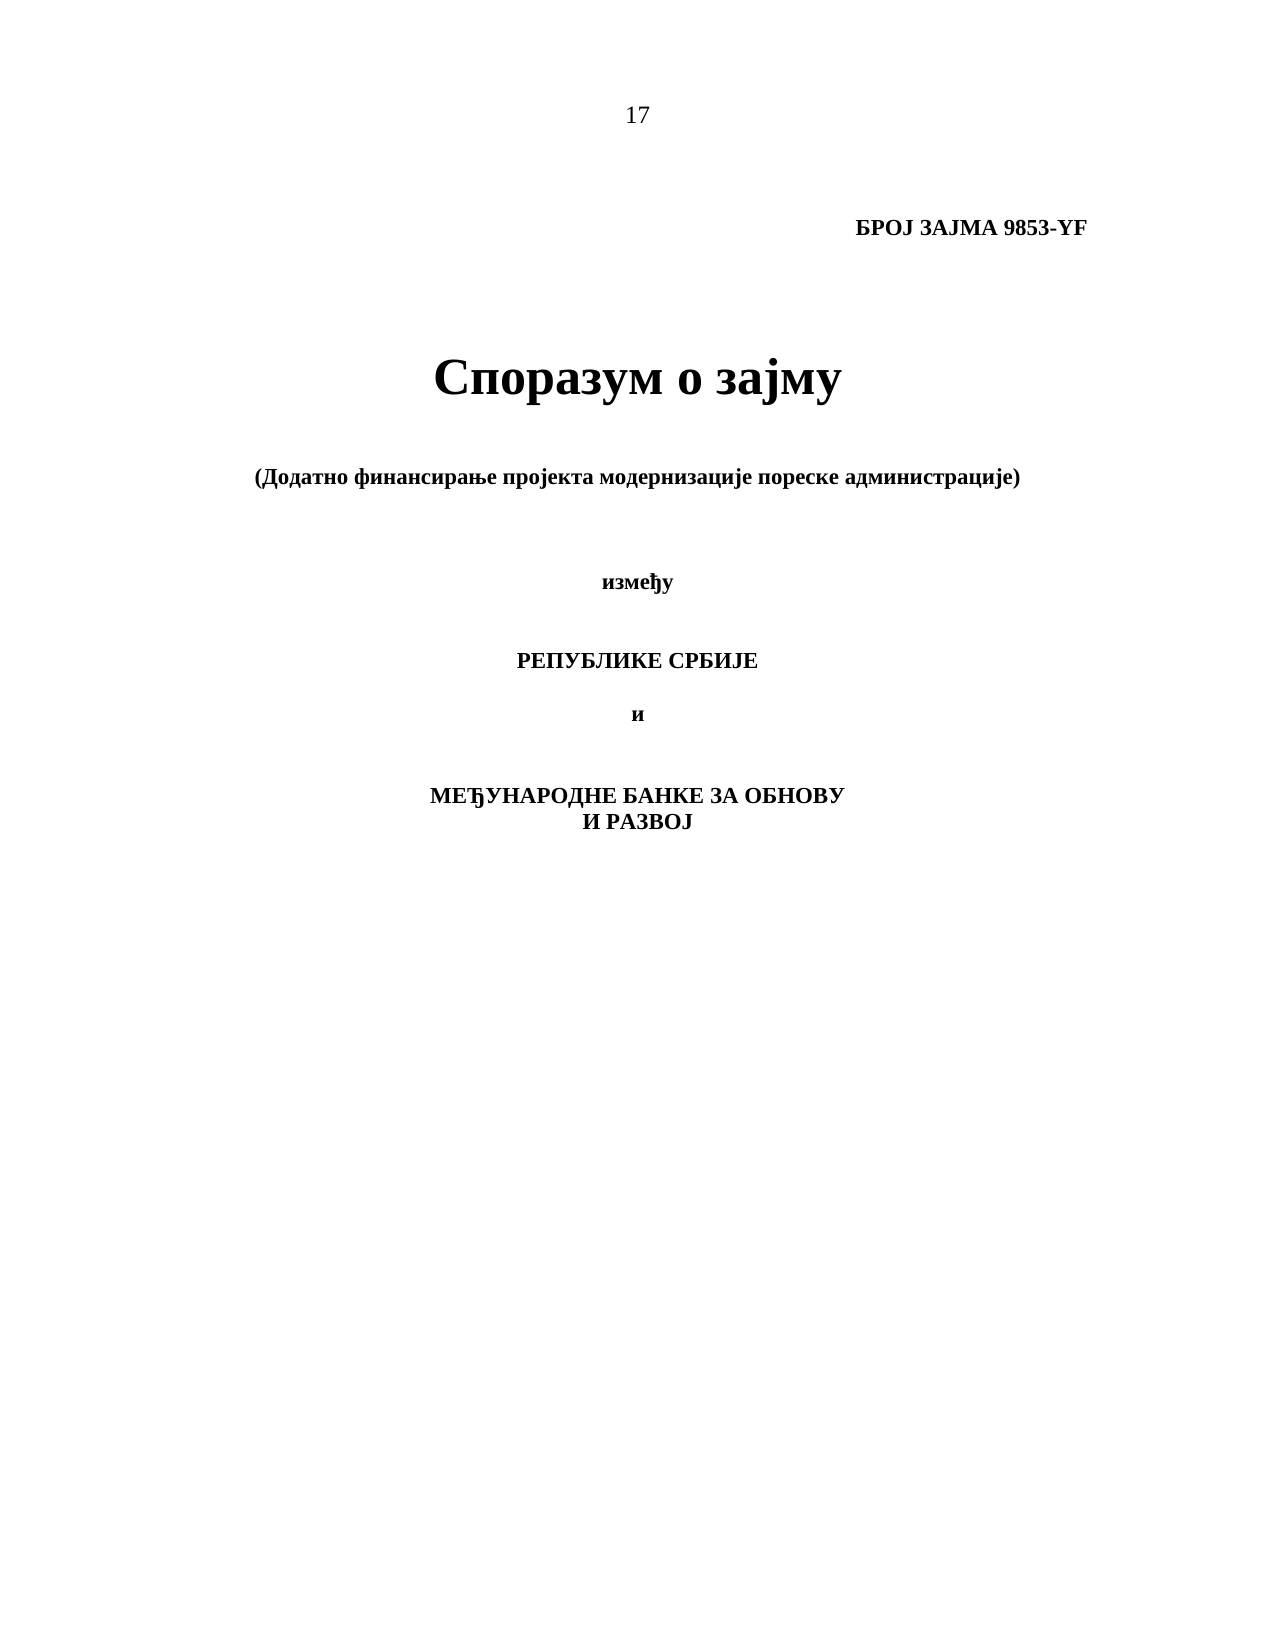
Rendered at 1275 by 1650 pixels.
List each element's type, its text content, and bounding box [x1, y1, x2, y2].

text МЕЂУНАРОДНЕ БАНКЕ ЗА ОБНОВУ [187, 782, 1087, 808]
text између [187, 568, 1087, 595]
text БРОЈ ЗАЈМА 9853-YF [187, 214, 1087, 240]
text РЕПУБЛИКЕ СРБИЈЕ [187, 647, 1087, 674]
text И РАЗВОЈ [187, 808, 1087, 834]
text (Додатно финансирање пројекта модернизације пореске администрације) [187, 463, 1087, 489]
text и [187, 700, 1087, 727]
text Споразум о зајму [187, 346, 1087, 406]
